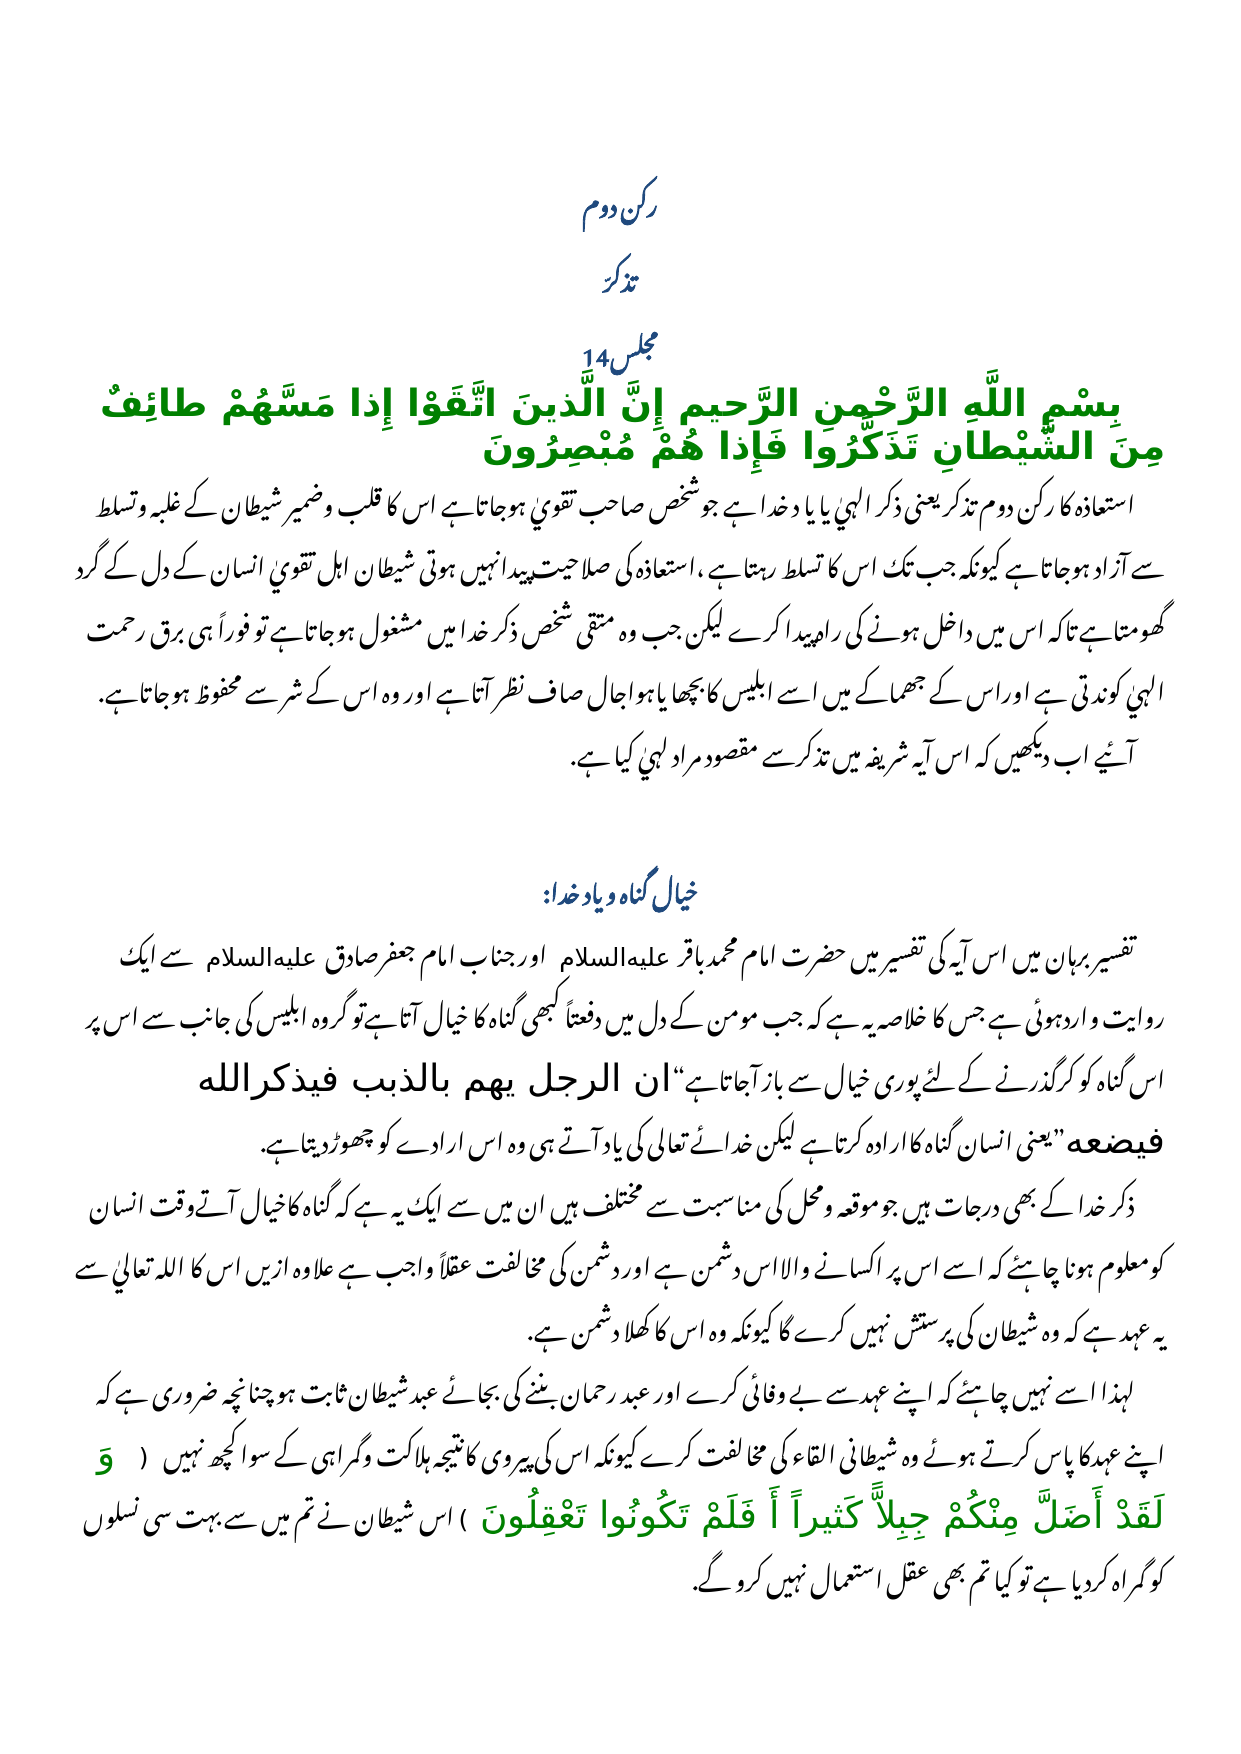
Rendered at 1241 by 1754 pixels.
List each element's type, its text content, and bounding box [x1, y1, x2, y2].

text لہذا اسے نہیں چاہئے کہ اپنے عہدسے بے وفائی کرے اور عبد رحمان بننے کی بجائے عبدشیطان ثابت ہو چنانچہ ضروری ہے کہ اپنے عہدکا پاس کرتے ہوئے وہ شیطانی القاء کی مخالفت کرے کیونکہ اس کی پیروی کانتیجہ ہلاکت وگمراہی کے سواکچھ نہیں ( وَ لَقَدْ أَضَلَّ مِنْكُمْ جِبِلاًّ كَثیراً أَ فَلَمْ تَكُونُوا تَعْقِلُونَ ) اس شیطان نے تم میں سے بہت سی نسلوں کو گمراہ کردیا ہے تو کیا تم بھی عقل استعمال نہیں کرو گے. [75, 1356, 1165, 1606]
text تفسیر برہان میں اس آیہ کی تفسیر میں حضرت امام محمدباقر عليه‌السلام اور جناب امام جعفرصادق عليه‌السلام سے ایک روایت واردہوئی ہے جس کا خلاصہ یہ ہے کہ جب مومن کے دل میں دفعتاً کبھی گناہ کا خیال آتاہےتو گروہ ابلیس کی جانب سے اس پر اس گناہ کو کرگذرنے کے لئے پوری خیال سے باز آجاتاہے“ان الرجل یهم بالذبب فیذکرالله فیضعه”یعنی انسان گناہ کاارادہ کرتاہے لیکن خدائے تعالی کی یاد آتے ہی وہ اس ارادے کو چھوڑدیتاہے. [75, 918, 1165, 1168]
subtitle خیال گناہ و یاد خدا: [75, 856, 1165, 918]
text ذکر خدا کے بھی درجات ہیں جوموقعہ ومحل کی مناسبت سے مختلف ہیں ان میں سے ایک یہ ہے کہ گناہ کاخیال آتےوقت انسان کومعلوم ہونا چاہئے کہ اسے اس پر اکسانے والااس دشمن ہے اور دشمن کی مخالفت عقلاً واجب ہے علاوہ ازیں اس کا اللہ تعاليٰ سے یہ عہد ہے کہ وہ شیطان کی پرستش نہیں کرے گا کیونکہ وہ اس کا کھلا دشمن ہے. [75, 1168, 1165, 1356]
subtitle رکن دوم [75, 169, 1165, 231]
subtitle مجلس14 [75, 319, 1165, 381]
text آئیے اب دیکھیں کہ اس آیہ شریفہ میں تذکرسے مقصود مراد لہيٰ کیا ہے. [75, 718, 1165, 781]
text بِسْمِ اللَّهِ الرَّحْمنِ الرَّحیم‏ إِنَّ الَّذینَ اتَّقَوْا إِذا مَسَّهُمْ طائِفٌ مِنَ الشَّيْطانِ تَذَكَّرُوا فَإِذا هُمْ مُبْصِرُونَ [75, 381, 1165, 468]
subtitle تذکرّ [75, 244, 1165, 306]
text استعاذہ کا رکن دوم تذکر یعنی ذکر الہيٰ یا یا د خدا ہے جوشخص صاحب تقويٰ ہوجاتاہے اس کا قلب وضمیر شیطان کے غلبہ وتسلط سے آزاد ہوجاتاہے کیونکہ جب تک اس کا تسلط رہتاہے ،استعاذہ کی صلاحیت پیدانہیں ہوتی شیطان اہل تقويٰ انسان کے دل کے گرد گھومتاہے تاکہ اس میں داخل ہونے کی راہ پیدا کرے لیکن جب وہ متقی شخص ذکر خدا میں مشغول ہوجاتاہے تو فوراً ہی برق رحمت الہيٰ کوندتی ہے اوراس کے جھماکے میں اسے ابلیس کابچھا یاہواجال صاف نظر آتاہے اور وہ اس کے شر سے محفوظ ہوجاتاہے. [75, 468, 1165, 718]
